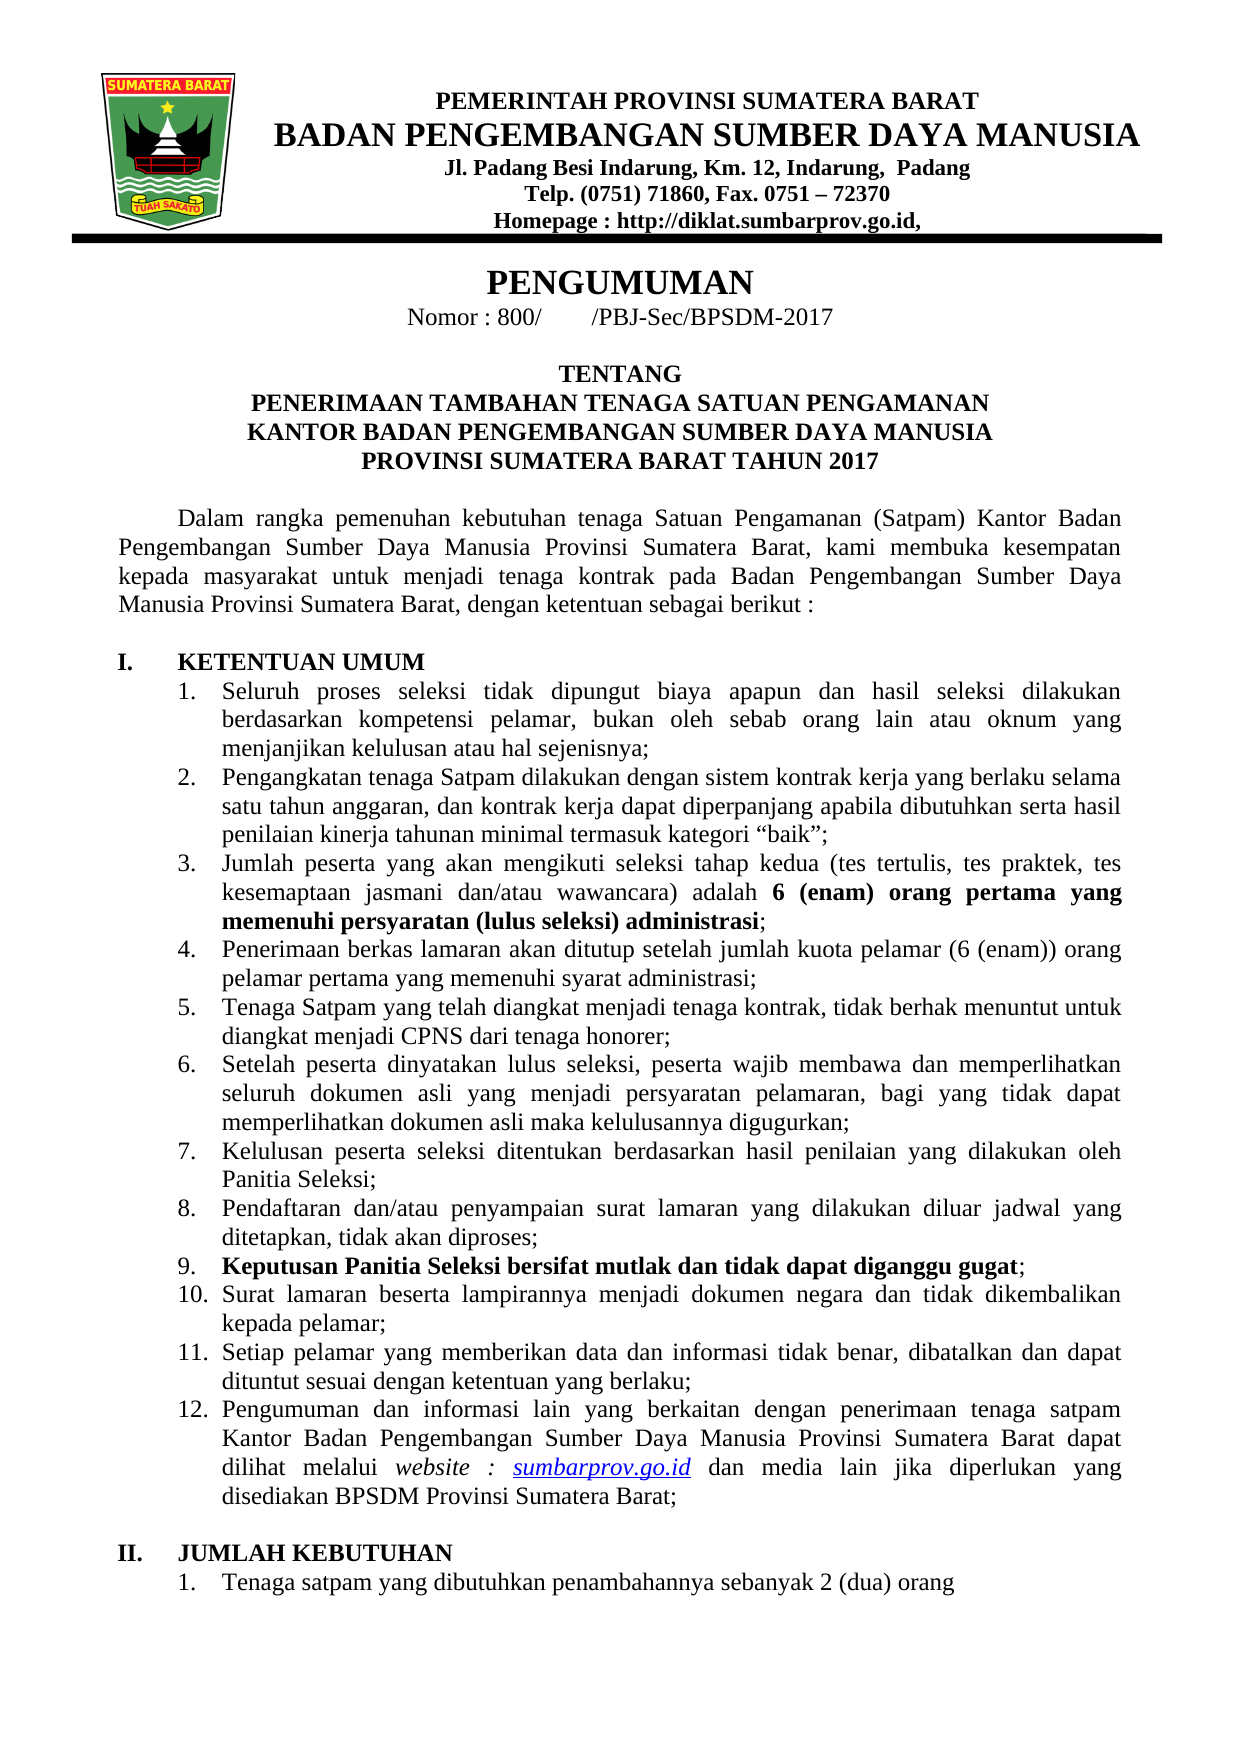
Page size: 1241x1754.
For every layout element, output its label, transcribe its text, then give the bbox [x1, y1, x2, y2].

table_header PEMERINTAH PROVINSI SUMATERA BARAT BADAN PENGEMBANGAN SUMBER DAYA MANUSIA Jl. Padang Besi Indarung, Km. 12, Indarung, Padang Telp. (0751) 71860, Fax. 0751 – 72370 Homepage : http://diklat.sumbarprov.go.id, [251, 74, 1160, 233]
list Pengumuman dan informasi lain yang berkaitan dengan penerimaan tenaga satpam Kantor Badan Pengembangan Sumber Daya Manusia Provinsi Sumatera Barat dapat dilihat melalui website : sumbarprov.go.id dan media lain jika diperlukan yang disediakan BPSDM Provinsi Sumatera Barat; [177, 1394, 1122, 1509]
list Surat lamaran beserta lampirannya menjadi dokumen negara dan tidak dikembalikan kepada pelamar; [177, 1279, 1122, 1337]
text Dalam rangka pemenuhan kebutuhan tenaga Satuan Pengamanan (Satpam) Kantor Badan Pengembangan Sumber Daya Manusia Provinsi Sumatera Barat, kami membuka kesempatan kepada masyarakat untuk menjadi tenaga kontrak pada Badan Pengembangan Sumber Daya Manusia Provinsi Sumatera Barat, dengan ketentuan sebagai berikut : [118, 503, 1122, 618]
text Nomor : 800/ /PBJ-Sec/BPSDM-2017 [118, 302, 1122, 331]
list Pengangkatan tenaga Satpam dilakukan dengan sistem kontrak kerja yang berlaku selama satu tahun anggaran, dan kontrak kerja dapat diperpanjang apabila dibutuhkan serta hasil penilaian kinerja tahunan minimal termasuk kategori “baik”; [177, 762, 1122, 848]
list Setiap pelamar yang memberikan data dan informasi tidak benar, dibatalkan dan dapat dituntut sesuai dengan ketentuan yang berlaku; [177, 1337, 1122, 1394]
text PENGUMUMAN [118, 261, 1122, 302]
text TENTANG [118, 359, 1122, 388]
list Setelah peserta dinyatakan lulus seleksi, peserta wajib membawa dan memperlihatkan seluruh dokumen asli yang menjadi persyaratan pelamaran, bagi yang tidak dapat memperlihatkan dokumen asli maka kelulusannya digugurkan; [177, 1049, 1122, 1136]
text PENERIMAAN TAMBAHAN TENAGA SATUAN PENGAMANAN [118, 388, 1122, 417]
list Penerimaan berkas lamaran akan ditutup setelah jumlah kuota pelamar (6 (enam)) orang pelamar pertama yang memenuhi syarat administrasi; [177, 934, 1122, 992]
text PROVINSI SUMATERA BARAT TAHUN 2017 [118, 446, 1122, 474]
list Keputusan Panitia Seleksi bersifat mutlak dan tidak dapat diganggu gugat; [177, 1251, 1122, 1279]
list JUMLAH KEBUTUHAN [117, 1538, 1122, 1567]
list Tenaga satpam yang dibutuhkan penambahannya sebanyak 2 (dua) orang [177, 1567, 1122, 1596]
list KETENTUAN UMUM [117, 647, 1122, 676]
text KANTOR BADAN PENGEMBANGAN SUMBER DAYA MANUSIA [118, 417, 1122, 446]
list Kelulusan peserta seleksi ditentukan berdasarkan hasil penilaian yang dilakukan oleh Panitia Seleksi; [177, 1136, 1122, 1193]
list Seluruh proses seleksi tidak dipungut biaya apapun dan hasil seleksi dilakukan berdasarkan kompetensi pelamar, bukan oleh sebab orang lain atau oknum yang menjanjikan kelulusan atau hal sejenisnya; [177, 676, 1122, 762]
list Tenaga Satpam yang telah diangkat menjadi tenaga kontrak, tidak berhak menuntut untuk diangkat menjadi CPNS dari tenaga honorer; [177, 992, 1122, 1049]
list Pendaftaran dan/atau penyampaian surat lamaran yang dilakukan diluar jadwal yang ditetapkan, tidak akan diproses; [177, 1193, 1122, 1251]
table_header [80, 74, 251, 233]
picture [101, 73, 236, 231]
list Jumlah peserta yang akan mengikuti seleksi tahap kedua (tes tertulis, tes praktek, tes kesemaptaan jasmani dan/atau wawancara) adalah 6 (enam) orang pertama yang memenuhi persyaratan (lulus seleksi) administrasi; [177, 848, 1122, 934]
